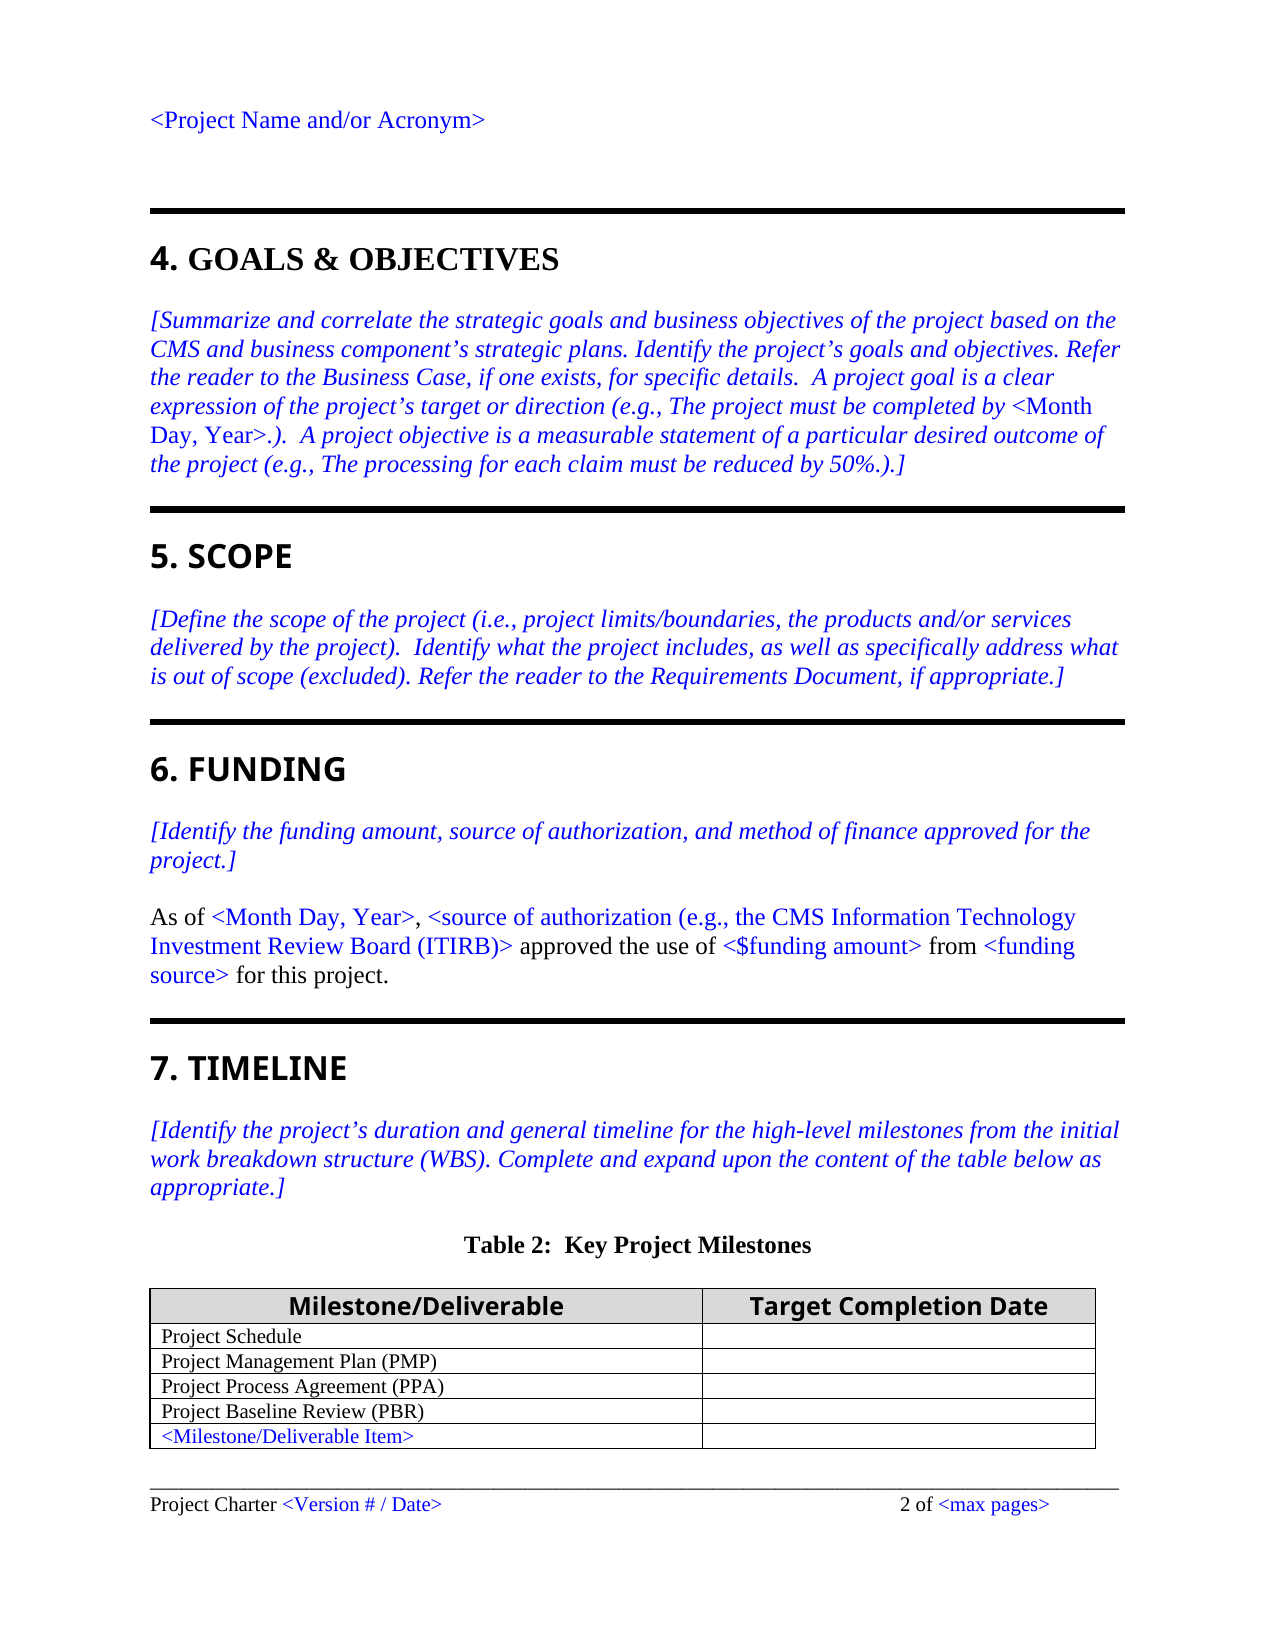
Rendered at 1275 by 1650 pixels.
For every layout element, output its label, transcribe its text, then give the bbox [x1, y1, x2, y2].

table_cell Project Process Agreement (PPA) [151, 1374, 702, 1398]
table_cell [703, 1374, 1095, 1398]
subtitle FUNDING [150, 725, 1125, 791]
text [Define the scope of the project (i.e., project limits/boundaries, the products and/or services delivered by the project). Identify what the project includes, as well as specifically address what is out of scope (excluded). Refer the reader to the Requirements Document, if appropriate.] [150, 604, 1125, 690]
table_cell <Milestone/Deliverable Item> [151, 1424, 702, 1448]
text [Summarize and correlate the strategic goals and business objectives of the project based on the CMS and business component’s strategic plans. Identify the project’s goals and objectives. Refer the reader to the Business Case, if one exists, for specific details. A project goal is a clear expression of the project’s target or direction (e.g., The project must be completed by <Month Day, Year>.). A project objective is a measurable statement of a particular desired outcome of the project (e.g., The processing for each claim must be reduced by 50%.).] [150, 305, 1125, 477]
table_cell [703, 1424, 1095, 1448]
subtitle GOals & OBJECTIVES [150, 214, 1125, 280]
table_cell Project Management Plan (PMP) [151, 1349, 702, 1373]
table_header Target Completion Date [703, 1289, 1095, 1323]
table_cell Project Baseline Review (PBR) [151, 1399, 702, 1423]
subtitle SCOPE [150, 513, 1125, 579]
text As of <Month Day, Year>, <source of authorization (e.g., the CMS Information Technology Investment Review Board (ITIRB)> approved the use of <$funding amount> from <funding source> for this project. [150, 902, 1125, 989]
table_cell [703, 1399, 1095, 1423]
text [Identify the funding amount, source of authorization, and method of finance approved for the project.] [150, 816, 1125, 874]
text Table 2: Key Project Milestones [150, 1230, 1125, 1259]
table_cell Project Schedule [151, 1324, 702, 1348]
subtitle TIMELINE [150, 1024, 1125, 1090]
table_header Milestone/Deliverable [151, 1289, 702, 1323]
table_cell [703, 1324, 1095, 1348]
text [Identify the project’s duration and general timeline for the high-level milestones from the initial work breakdown structure (WBS). Complete and expand upon the content of the table below as appropriate.] [150, 1115, 1125, 1201]
table_cell [703, 1349, 1095, 1373]
